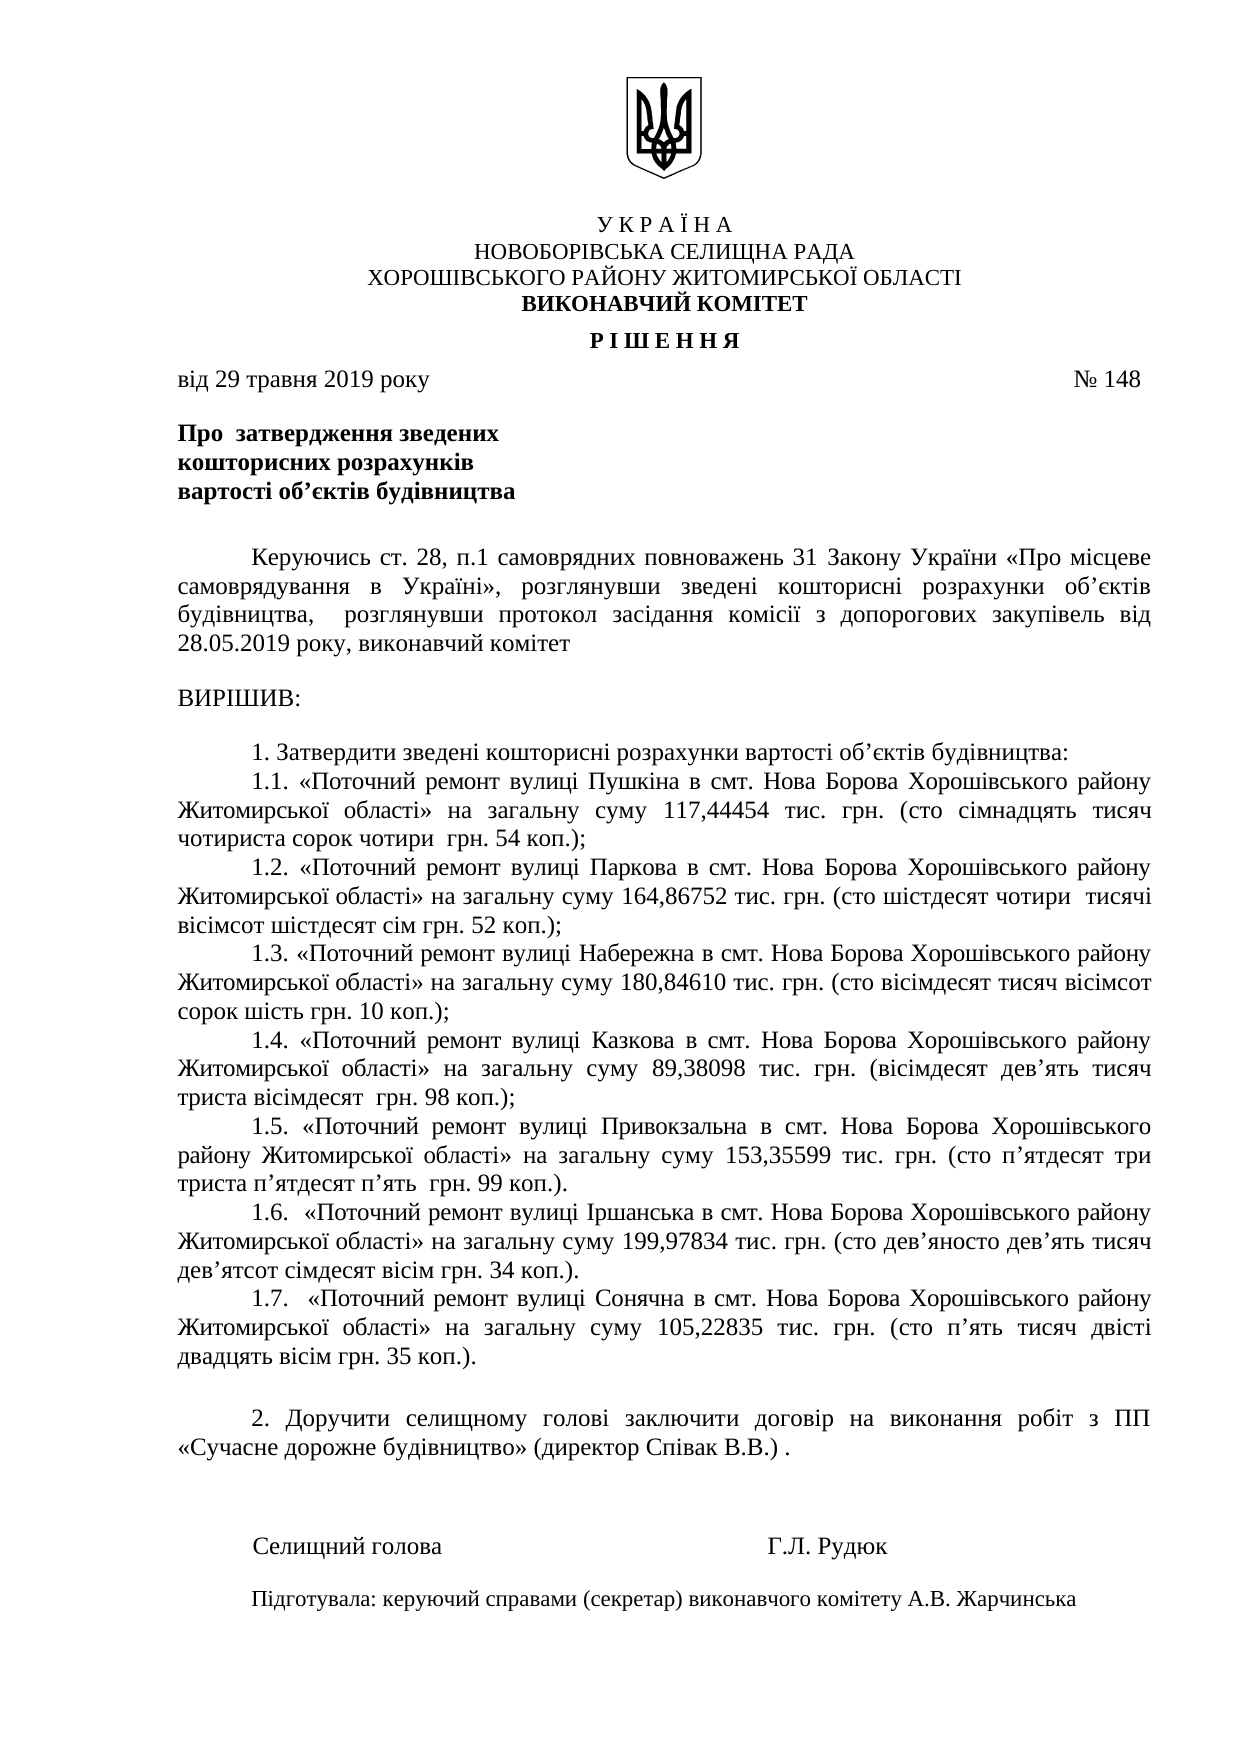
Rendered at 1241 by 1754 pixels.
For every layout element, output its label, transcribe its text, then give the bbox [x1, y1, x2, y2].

text НОВОБОРІВСЬКА СЕЛИЩНА РАДА [177, 238, 1152, 264]
text 1.7. «Поточний ремонт вулиці Сонячна в смт. Нова Борова Хорошівського району Житомирської області» на загальну суму 105,22835 тис. грн. (сто п’ять тисяч двісті двадцять вісім грн. 35 коп.). [177, 1283, 1152, 1370]
text Селищний голова Г.Л. Рудюк [177, 1531, 1152, 1560]
text 1.1. «Поточний ремонт вулиці Пушкіна в смт. Нова Борова Хорошівського району Житомирської області» на загальну суму 117,44454 тис. грн. (сто сімнадцять тисяч чотириста сорок чотири грн. 54 коп.); [177, 766, 1152, 852]
text 1.2. «Поточний ремонт вулиці Паркова в смт. Нова Борова Хорошівського району Житомирської області» на загальну суму 164,86752 тис. грн. (сто шістдесят чотири тисячі вісімсот шістдесят сім грн. 52 коп.); [177, 852, 1152, 938]
text ХОРОШІВСЬКОГО РАЙОНУ ЖИТОМИРСЬКОЇ ОБЛАСТІ [177, 264, 1152, 290]
text 1.3. «Поточний ремонт вулиці Набережна в смт. Нова Борова Хорошівського району Житомирської області» на загальну суму 180,84610 тис. грн. (сто вісімдесят тисяч вісімсот сорок шість грн. 10 коп.); [177, 938, 1152, 1025]
picture [619, 73, 710, 187]
text Р І Ш Е Н Н Я [177, 327, 1152, 353]
text вартості об’єктів будівництва [177, 476, 1152, 505]
text 2. Доручити селищному голові заключити договір на виконання робіт з ПП «Сучасне дорожне будівництво» (директор Співак В.В.) . [177, 1403, 1152, 1461]
text 1. Затвердити зведені кошторисні розрахунки вартості об’єктів будівництва: [177, 737, 1152, 766]
text Підготувала: керуючий справами (секретар) виконавчого комітету А.В. Жарчинська [177, 1585, 1152, 1611]
text 1.4. «Поточний ремонт вулиці Казкова в смт. Нова Борова Хорошівського району Житомирської області» на загальну суму 89,38098 тис. грн. (вісімдесят дев’ять тисяч триста вісімдесят грн. 98 коп.); [177, 1025, 1152, 1111]
text У К Р А Ї Н А [177, 211, 1152, 238]
text кошторисних розрахунків [177, 447, 1152, 476]
text ВИКОНАВЧИЙ КОМІТЕТ [177, 290, 1152, 317]
text 1.6. «Поточний ремонт вулиці Іршанська в смт. Нова Борова Хорошівського району Житомирської області» на загальну суму 199,97834 тис. грн. (сто дев’яносто дев’ять тисяч дев’ятсот сімдесят вісім грн. 34 коп.). [177, 1197, 1152, 1283]
text ВИРІШИВ: [177, 683, 1152, 712]
text 1.5. «Поточний ремонт вулиці Привокзальна в смт. Нова Борова Хорошівського району Житомирської області» на загальну суму 153,35599 тис. грн. (сто п’ятдесят три триста п’ятдесят п’ять грн. 99 коп.). [177, 1111, 1152, 1197]
text Керуючись ст. 28, п.1 самоврядних повноважень 31 Закону України «Про місцеве самоврядування в Україні», розглянувши зведені кошторисні розрахунки об’єктів будівництва, розглянувши протокол засідання комісії з допорогових закупівель від 28.05.2019 року, виконавчий комітет [177, 542, 1152, 657]
text від 29 травня 2019 року № 148 [177, 364, 1152, 393]
text Про затвердження зведених [177, 418, 1152, 447]
